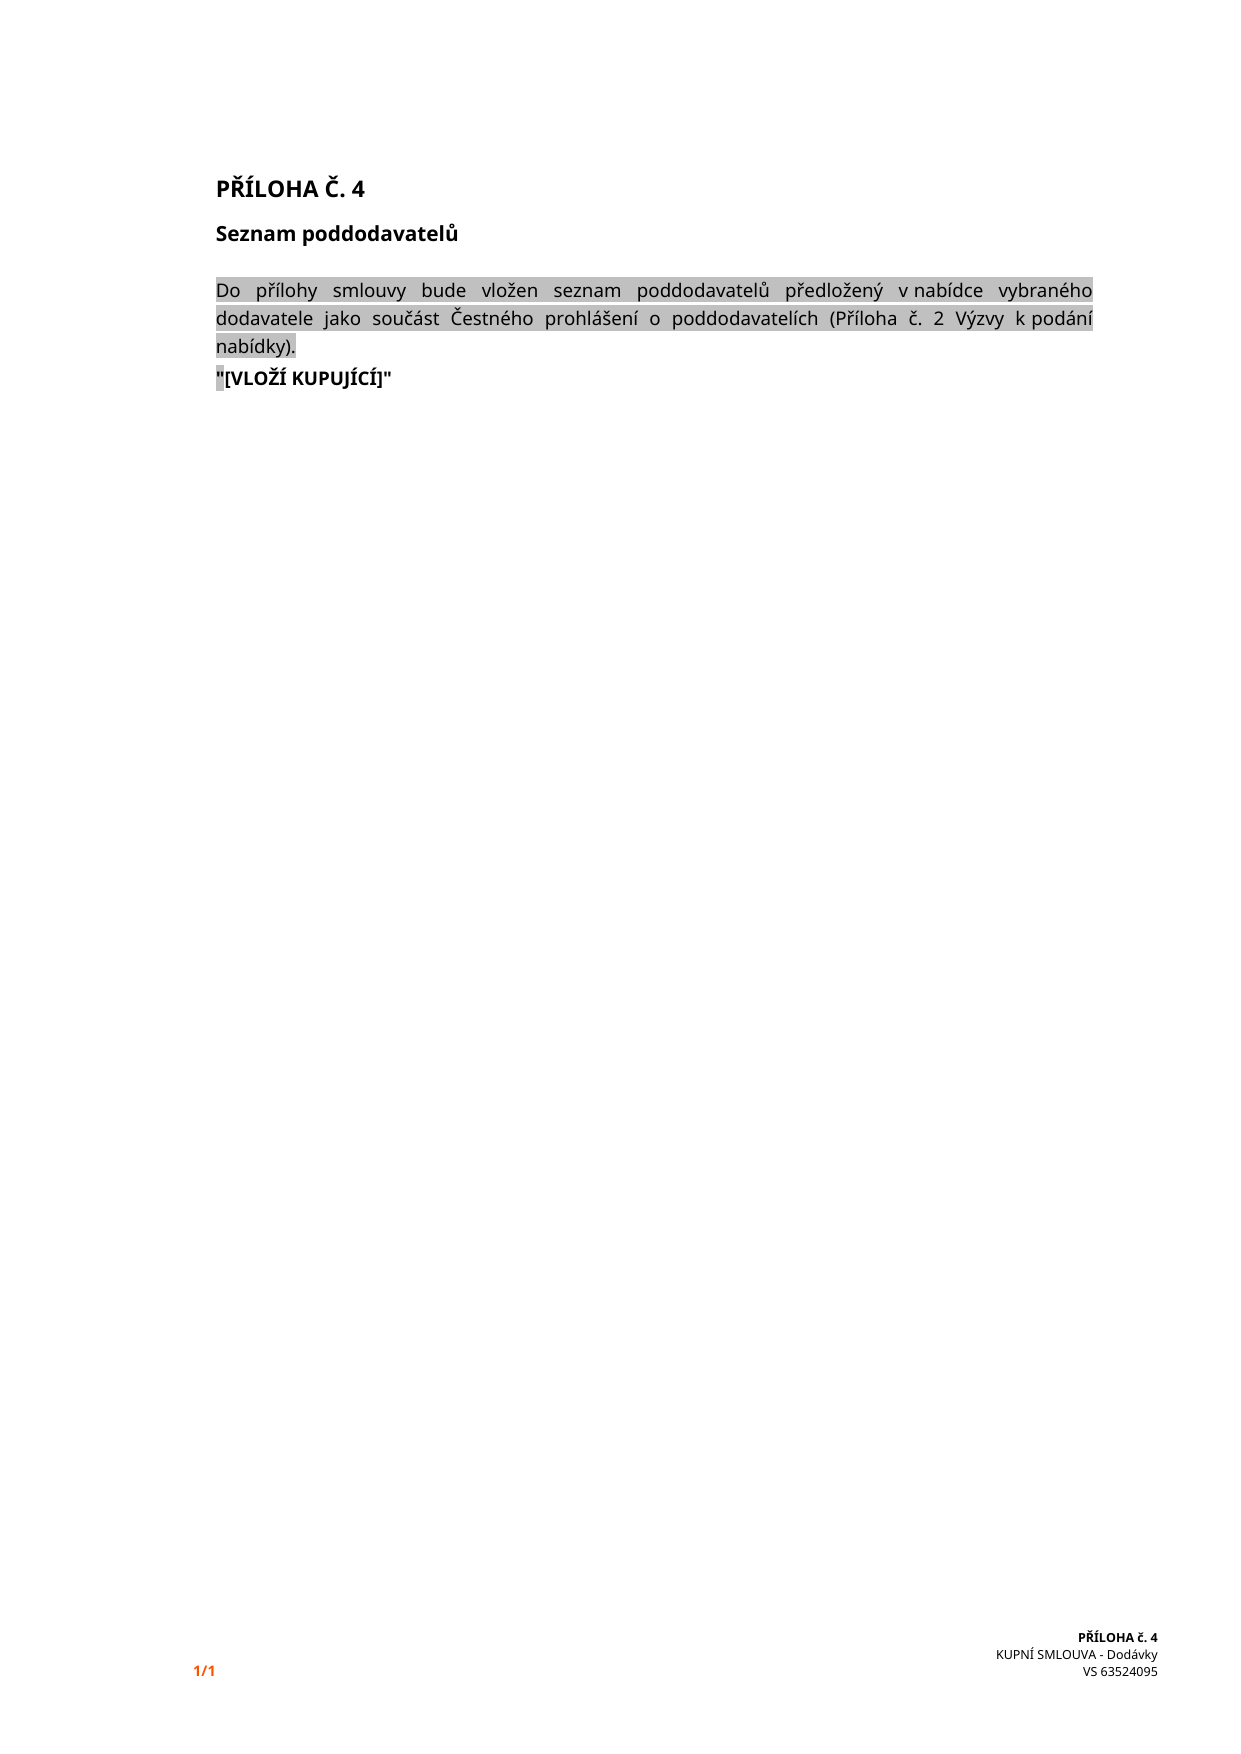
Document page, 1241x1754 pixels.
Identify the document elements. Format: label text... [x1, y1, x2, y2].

text Seznam poddodavatelů [216, 219, 1093, 248]
text Příloha č. 4 [216, 172, 1093, 204]
text Do přílohy smlouvy bude vložen seznam poddodavatelů předložený v nabídce vybraného dodavatele jako součást Čestného prohlášení o poddodavatelích (Příloha č. 2 Výzvy k podání nabídky). [216, 331, 1093, 358]
